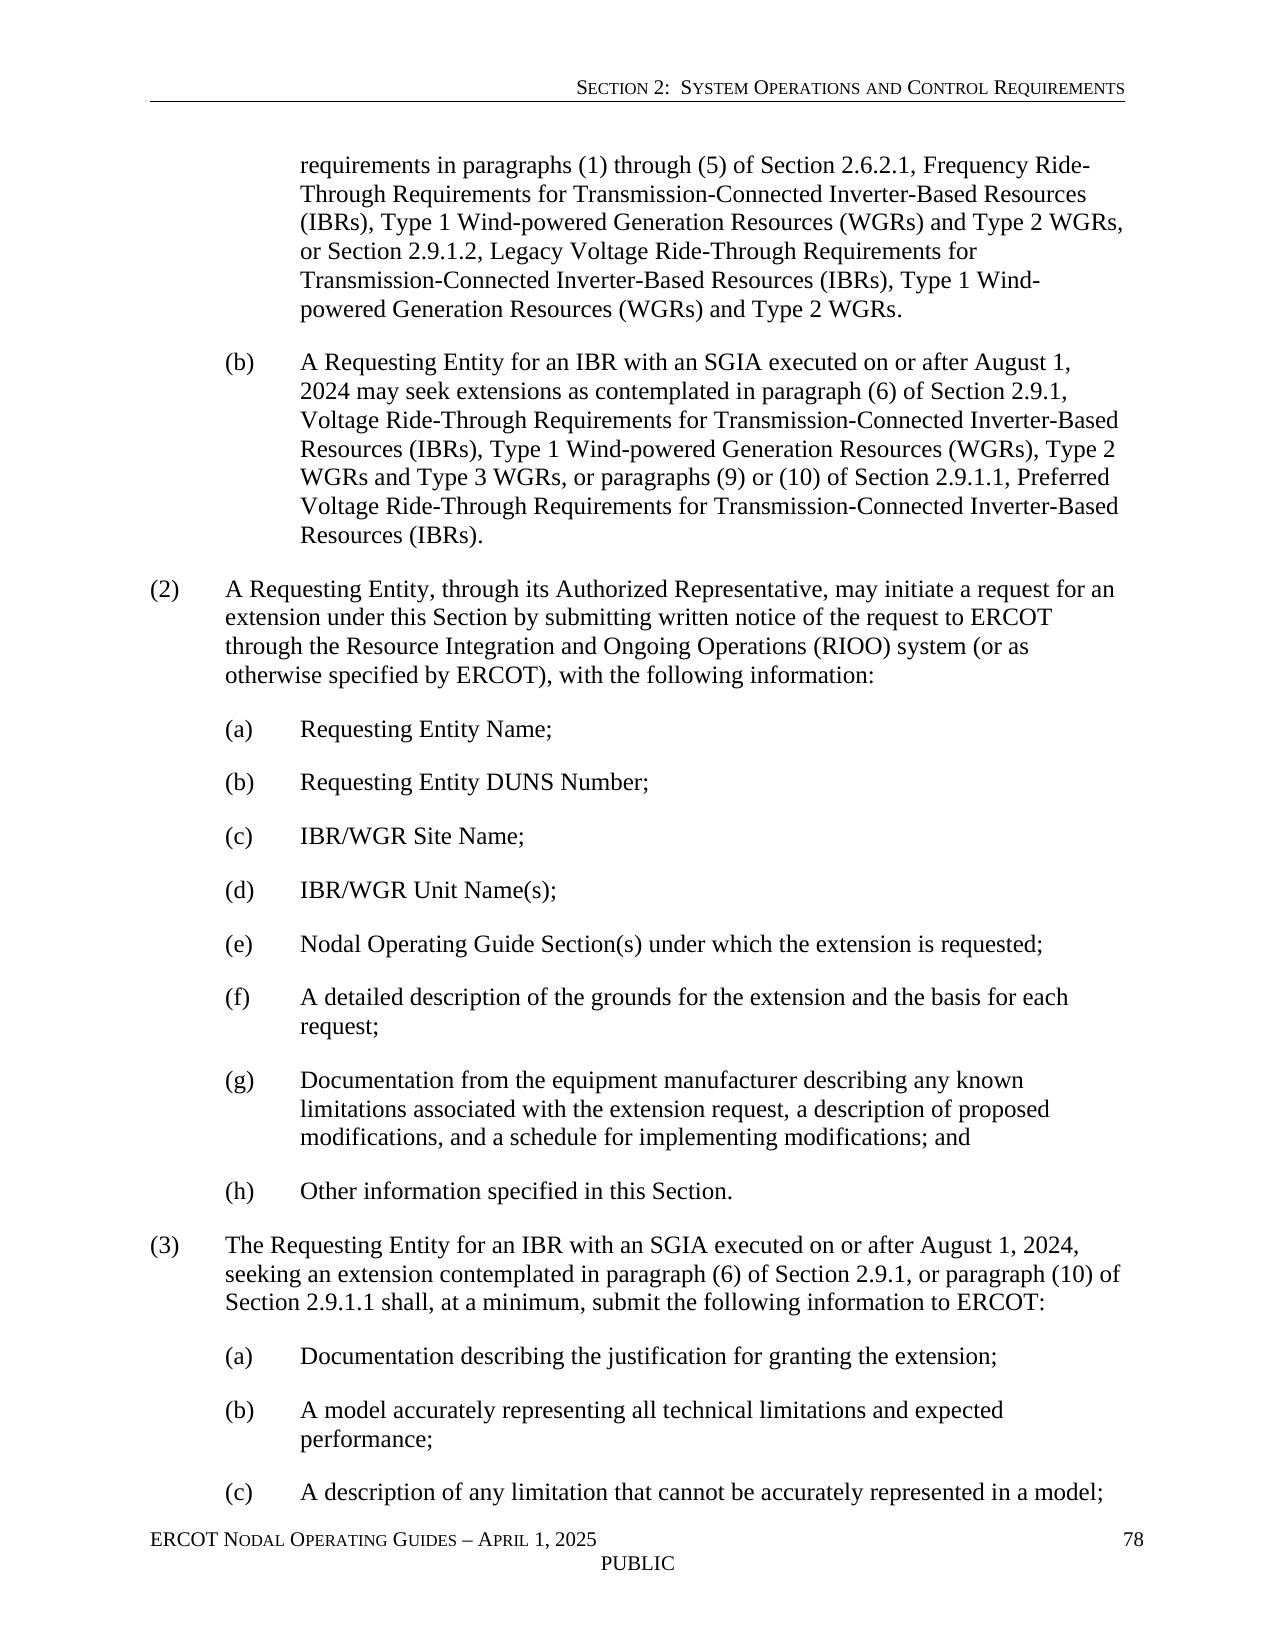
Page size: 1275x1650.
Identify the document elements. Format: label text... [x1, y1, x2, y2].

text (a) Documentation describing the justification for granting the extension; [150, 1341, 1125, 1370]
text (c) IBR/WGR Site Name; [150, 821, 1125, 850]
text (a) Requesting Entity Name; [225, 714, 1125, 742]
text (b) A Requesting Entity for an IBR with an SGIA executed on or after August 1, 2024 may seek extensions as contemplated in paragraph (6) of Section 2.9.1, Voltage Ride-Through Requirements for Transmission-Connected Inverter-Based Resources (IBRs), Type 1 Wind-powered Generation Resources (WGRs), Type 2 WGRs and Type 3 WGRs, or paragraphs (9) or (10) of Section 2.9.1.1, Preferred Voltage Ride-Through Requirements for Transmission-Connected Inverter-Based Resources (IBRs). [225, 347, 1125, 549]
text (c) A description of any limitation that cannot be accurately represented in a model; [150, 1477, 1125, 1506]
text (2) A Requesting Entity, through its Authorized Representative, may initiate a request for an extension under this Section by submitting written notice of the request to ERCOT through the Resource Integration and Ongoing Operations (RIOO) system (or as otherwise specified by ERCOT), with the following information: [150, 574, 1125, 689]
text (f) A detailed description of the grounds for the extension and the basis for each request; [225, 982, 1125, 1040]
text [225, 150, 1125, 322]
text (e) Nodal Operating Guide Section(s) under which the extension is requested; [150, 929, 1125, 957]
text (g) Documentation from the equipment manufacturer describing any known limitations associated with the extension request, a description of proposed modifications, and a schedule for implementing modifications; and [225, 1065, 1125, 1151]
text (b) Requesting Entity DUNS Number; [150, 767, 1125, 796]
text (3) The Requesting Entity for an IBR with an SGIA executed on or after August 1, 2024, seeking an extension contemplated in paragraph (6) of Section 2.9.1, or paragraph (10) of Section 2.9.1.1 shall, at a minimum, submit the following information to ERCOT: [150, 1230, 1125, 1316]
text (b) A model accurately representing all technical limitations and expected performance; [225, 1395, 1125, 1452]
text (d) IBR/WGR Unit Name(s); [150, 875, 1125, 904]
text (h) Other information specified in this Section. [150, 1176, 1125, 1205]
